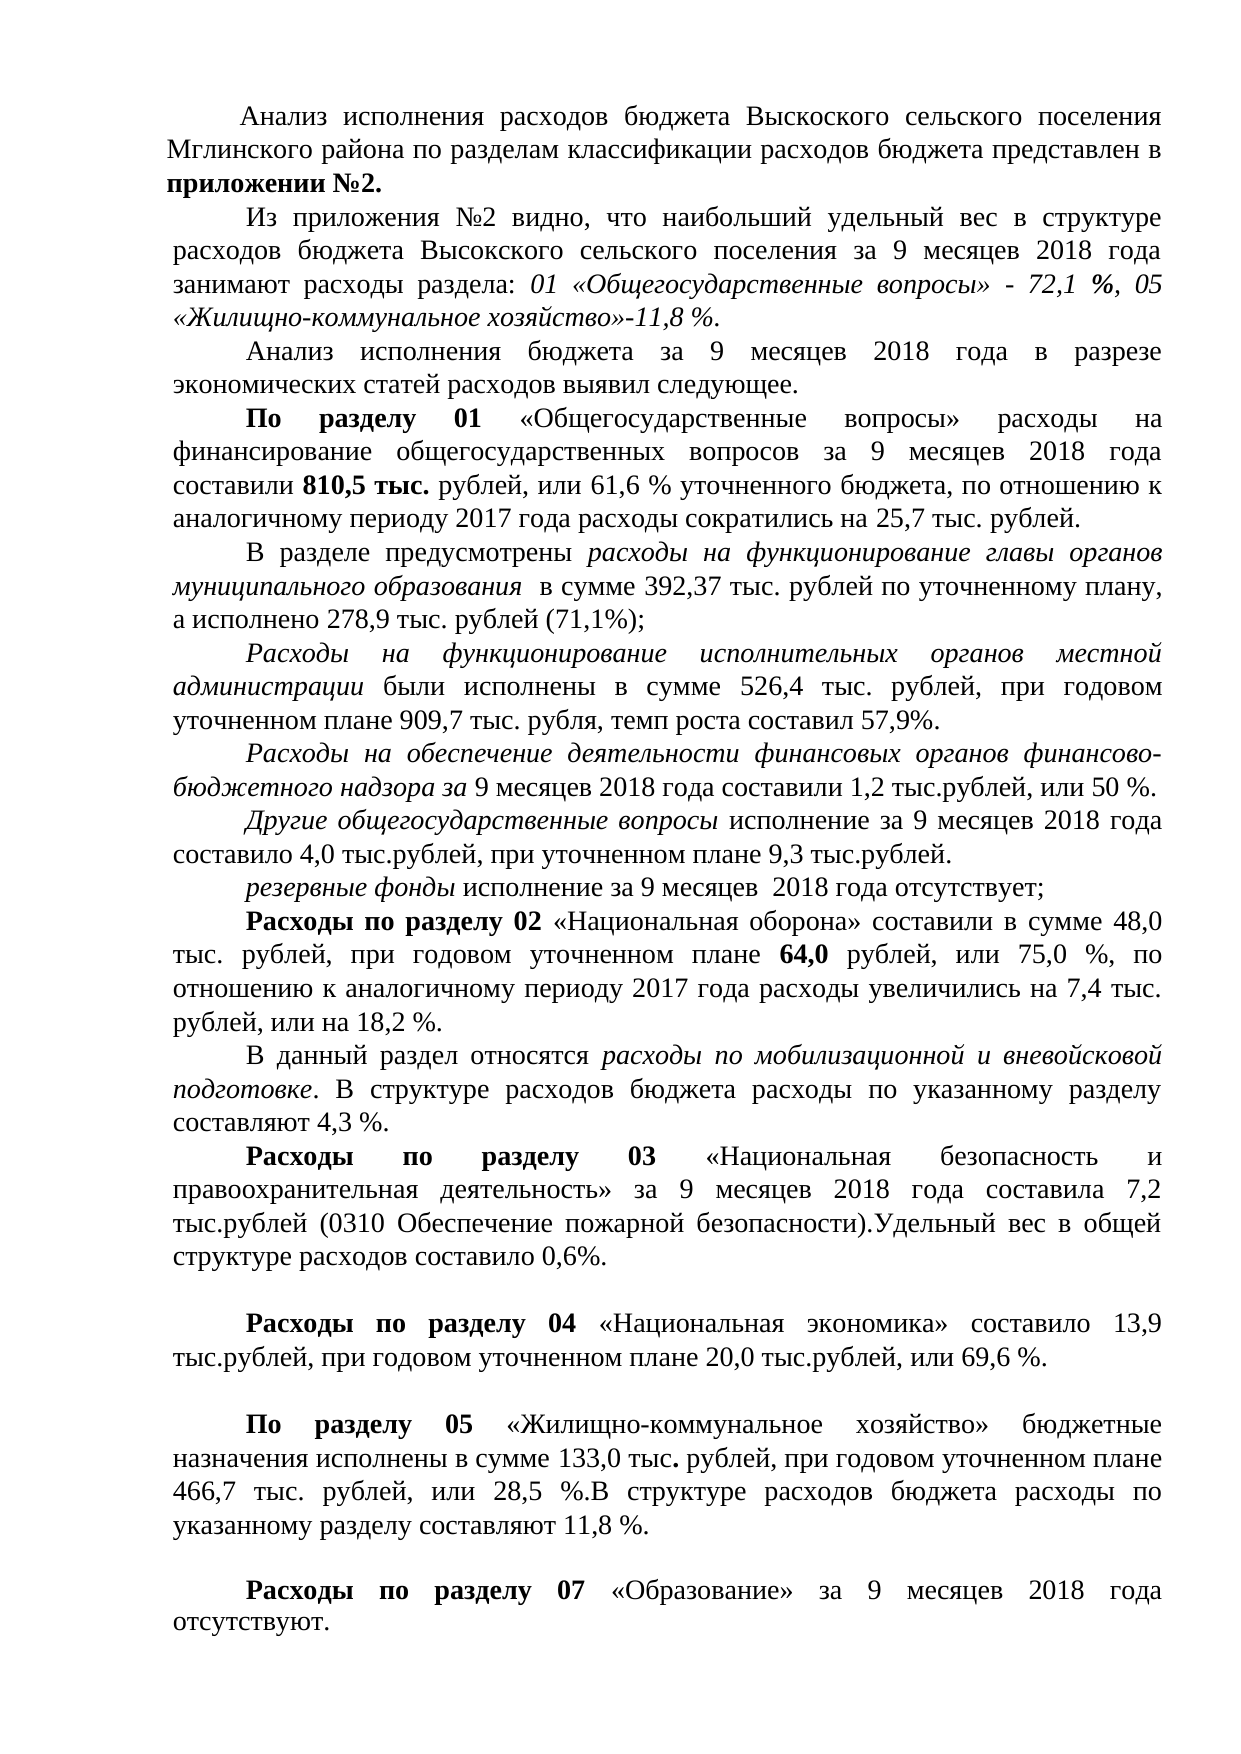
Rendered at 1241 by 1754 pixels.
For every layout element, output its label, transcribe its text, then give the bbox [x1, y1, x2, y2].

text В данный раздел относятся расходы по мобилизационной и вневойсковой подготовке. В структуре расходов бюджета расходы по указанному разделу составляют 4,3 %. [173, 1038, 1163, 1138]
text Из приложения №2 видно, что наибольший удельный вес в структуре расходов бюджета Высокского сельского поселения за 9 месяцев 2018 года занимают расходы раздела: 01 «Общегосударственные вопросы» - 72,1 %, 05 «Жилищно-коммунальное хозяйство»-11,8 %. [173, 199, 1163, 333]
text По разделу 05 «Жилищно-коммунальное хозяйство» бюджетные назначения исполнены в сумме 133,0 тыс. рублей, при годовом уточненном плане 466,7 тыс. рублей, или 28,5 %.В структуре расходов бюджета расходы по указанному разделу составляют 11,8 %. [173, 1407, 1163, 1541]
text резервные фонды исполнение за 9 месяцев 2018 года отсутствует; [173, 870, 1163, 904]
text Расходы на обеспечение деятельности финансовых органов финансово-бюджетного надзора за 9 месяцев 2018 года составили 1,2 тыс.рублей, или 50 %. [173, 736, 1163, 803]
text По разделу 01 «Общегосударственные вопросы» расходы на финансирование общегосударственных вопросов за 9 месяцев 2018 года составили 810,5 тыс. рублей, или 61,6 % уточненного бюджета, по отношению к аналогичному периоду 2017 года расходы сократились на 25,7 тыс. рублей. [173, 401, 1163, 535]
text Расходы по разделу 02 «Национальная оборона» составили в сумме 48,0 тыс. рублей, при годовом уточненном плане 64,0 рублей, или 75,0 %, по отношению к аналогичному периоду 2017 года расходы увеличились на 7,4 тыс. рублей, или на 18,2 %. [173, 904, 1163, 1038]
text В разделе предусмотрены расходы на функционирование главы органов муниципального образования в сумме 392,37 тыс. рублей по уточненному плану, а исполнено 278,9 тыс. рублей (71,1%); [173, 535, 1163, 635]
text Анализ исполнения расходов бюджета Выскоского сельского поселения Мглинского района по разделам классификации расходов бюджета представлен в приложении №2. [166, 99, 1163, 199]
text Расходы по разделу 03 «Национальная безопасность и правоохранительная деятельность» за 9 месяцев 2018 года составила 7,2 тыс.рублей (0310 Обеспечение пожарной безопасности).Удельный вес в общей структуре расходов составило 0,6%. [173, 1138, 1163, 1273]
text Расходы по разделу 07 «Образование» за 9 месяцев 2018 года отсутствуют. [173, 1574, 1163, 1637]
text Расходы по разделу 04 «Национальная экономика» составило 13,9 тыс.рублей, при годовом уточненном плане 20,0 тыс.рублей, или 69,6 %. [173, 1306, 1163, 1373]
text Расходы на функционирование исполнительных органов местной администрации были исполнены в сумме 526,4 тыс. рублей, при годовом уточненном плане 909,7 тыс. рубля, темп роста составил 57,9%. [173, 635, 1163, 736]
text Анализ исполнения бюджета за 9 месяцев 2018 года в разрезе экономических статей расходов выявил следующее. [173, 333, 1163, 401]
text Другие общегосударственные вопросы исполнение за 9 месяцев 2018 года составило 4,0 тыс.рублей, при уточненном плане 9,3 тыс.рублей. [173, 803, 1163, 870]
